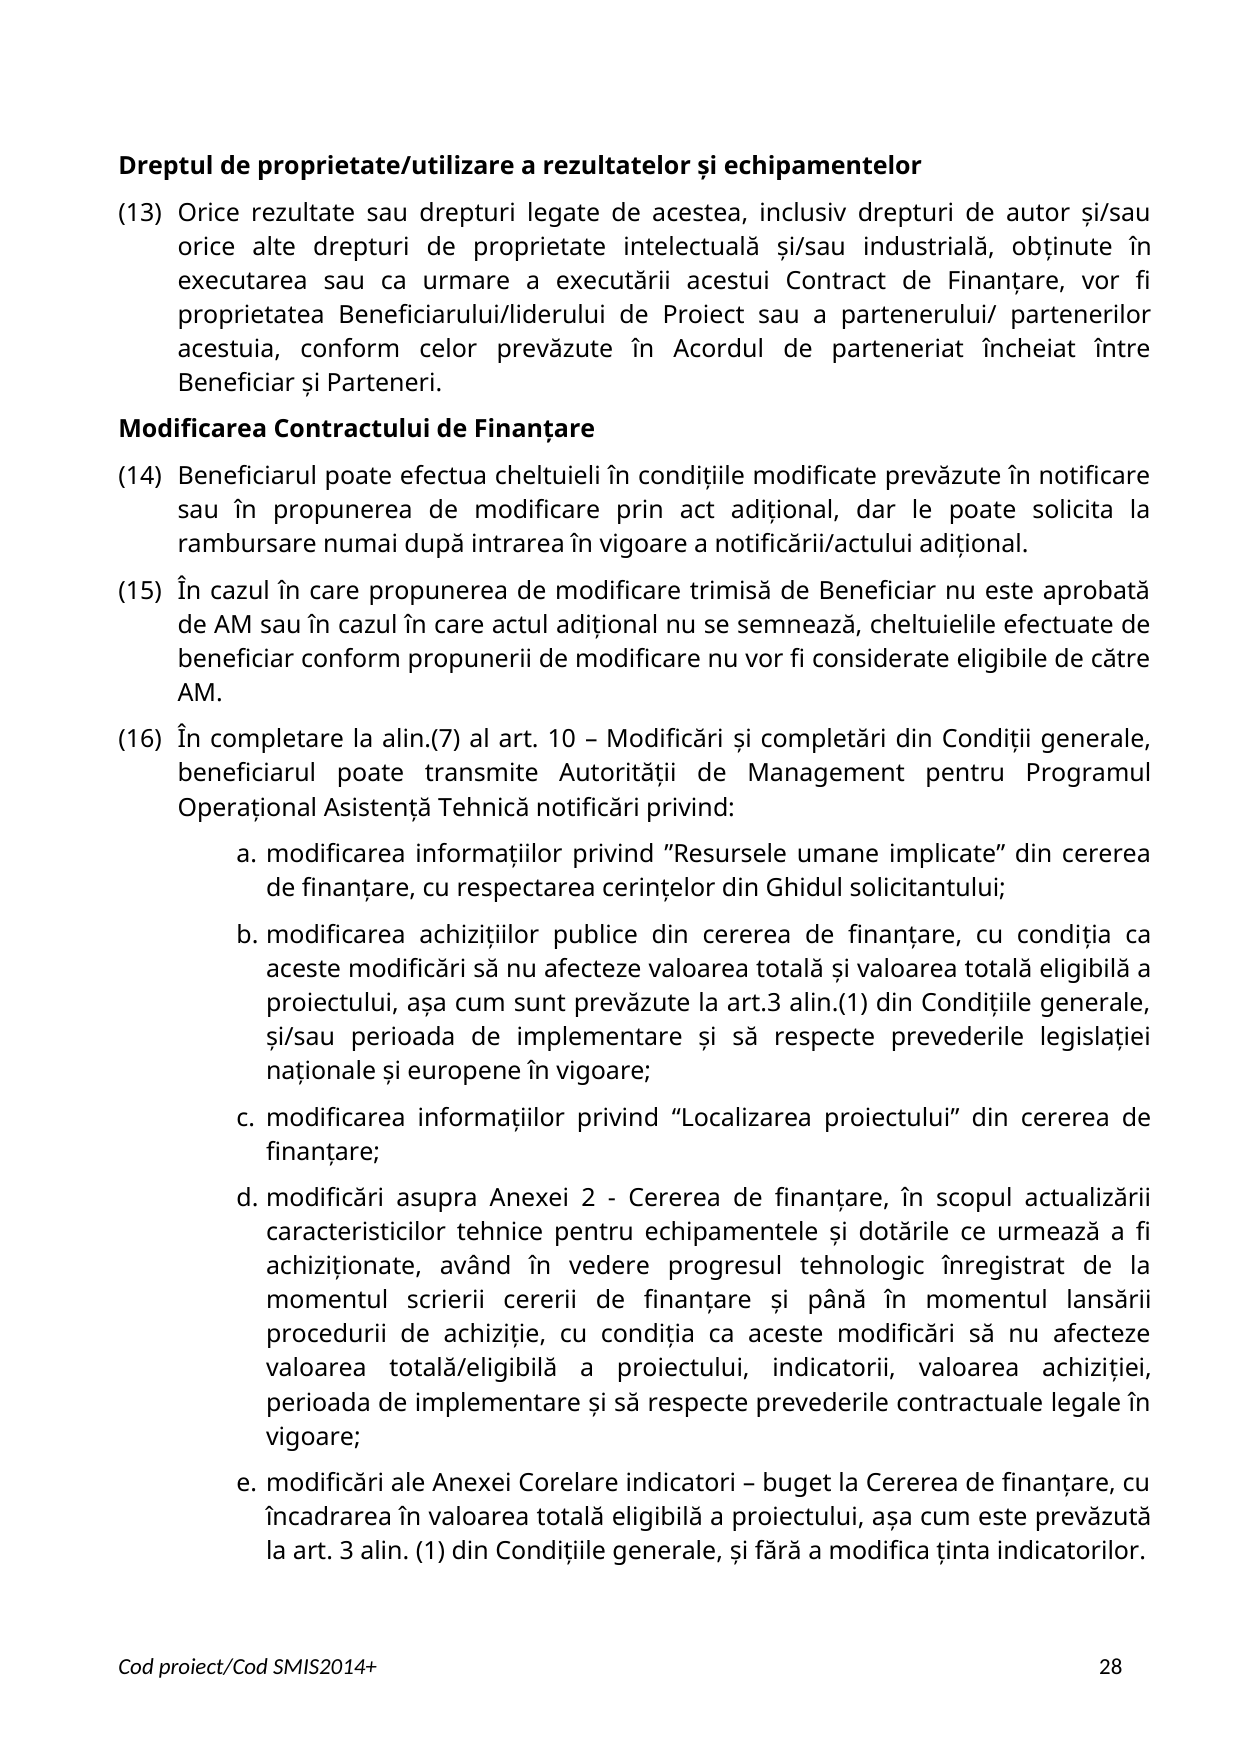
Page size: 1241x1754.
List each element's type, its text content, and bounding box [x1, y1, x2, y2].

list În completare la alin.(7) al art. 10 – Modificări și completări din Condiții generale, beneficiarul poate transmite Autorității de Management pentru Programul Operațional Asistență Tehnică notificări privind: [118, 721, 1152, 823]
list Orice rezultate sau drepturi legate de acestea, inclusiv drepturi de autor şi/sau orice alte drepturi de proprietate intelectuală şi/sau industrială, obţinute în executarea sau ca urmare a executării acestui Contract de Finanțare, vor fi proprietatea Beneficiarului/liderului de Proiect sau a partenerului/ partenerilor acestuia, conform celor prevăzute în Acordul de parteneriat încheiat între Beneficiar și Parteneri. [118, 194, 1152, 398]
list modificarea achizițiilor publice din cererea de finanțare, cu condiţia ca aceste modificări să nu afecteze valoarea totală și valoarea totală eligibilă a proiectului, așa cum sunt prevăzute la art.3 alin.(1) din Condițiile generale, și/sau perioada de implementare şi să respecte prevederile legislației naționale și europene în vigoare; [236, 916, 1152, 1087]
list modificări asupra Anexei 2 - Cererea de finanţare, în scopul actualizării caracteristicilor tehnice pentru echipamentele şi dotările ce urmează a fi achiziţionate, având în vedere progresul tehnologic înregistrat de la momentul scrierii cererii de finanţare şi până în momentul lansării procedurii de achiziţie, cu condiţia ca aceste modificări să nu afecteze valoarea totală/eligibilă a proiectului, indicatorii, valoarea achiziţiei, perioada de implementare şi să respecte prevederile contractuale legale în vigoare; [236, 1180, 1152, 1452]
text Modificarea Contractului de Finanțare [118, 411, 1152, 445]
list modificarea informațiilor privind “Localizarea proiectului” din cererea de finanțare; [236, 1099, 1152, 1167]
text Dreptul de proprietate/utilizare a rezultatelor și echipamentelor [118, 148, 1152, 182]
list modificări ale Anexei Corelare indicatori – buget la Cererea de finanțare, cu încadrarea în valoarea totală eligibilă a proiectului, așa cum este prevăzută la art. 3 alin. (1) din Condițiile generale, și fără a modifica ținta indicatorilor. [236, 1465, 1152, 1567]
list În cazul în care propunerea de modificare trimisă de Beneficiar nu este aprobată de AM sau în cazul în care actul adițional nu se semnează, cheltuielile efectuate de beneficiar conform propunerii de modificare nu vor fi considerate eligibile de către AM. [118, 572, 1152, 708]
list modificarea informațiilor privind ”Resursele umane implicate” din cererea de finanțare, cu respectarea cerințelor din Ghidul solicitantului; [236, 836, 1152, 904]
list Beneficiarul poate efectua cheltuieli în condițiile modificate prevăzute în notificare sau în propunerea de modificare prin act adițional, dar le poate solicita la rambursare numai după intrarea în vigoare a notificării/actului adițional. [118, 458, 1152, 560]
